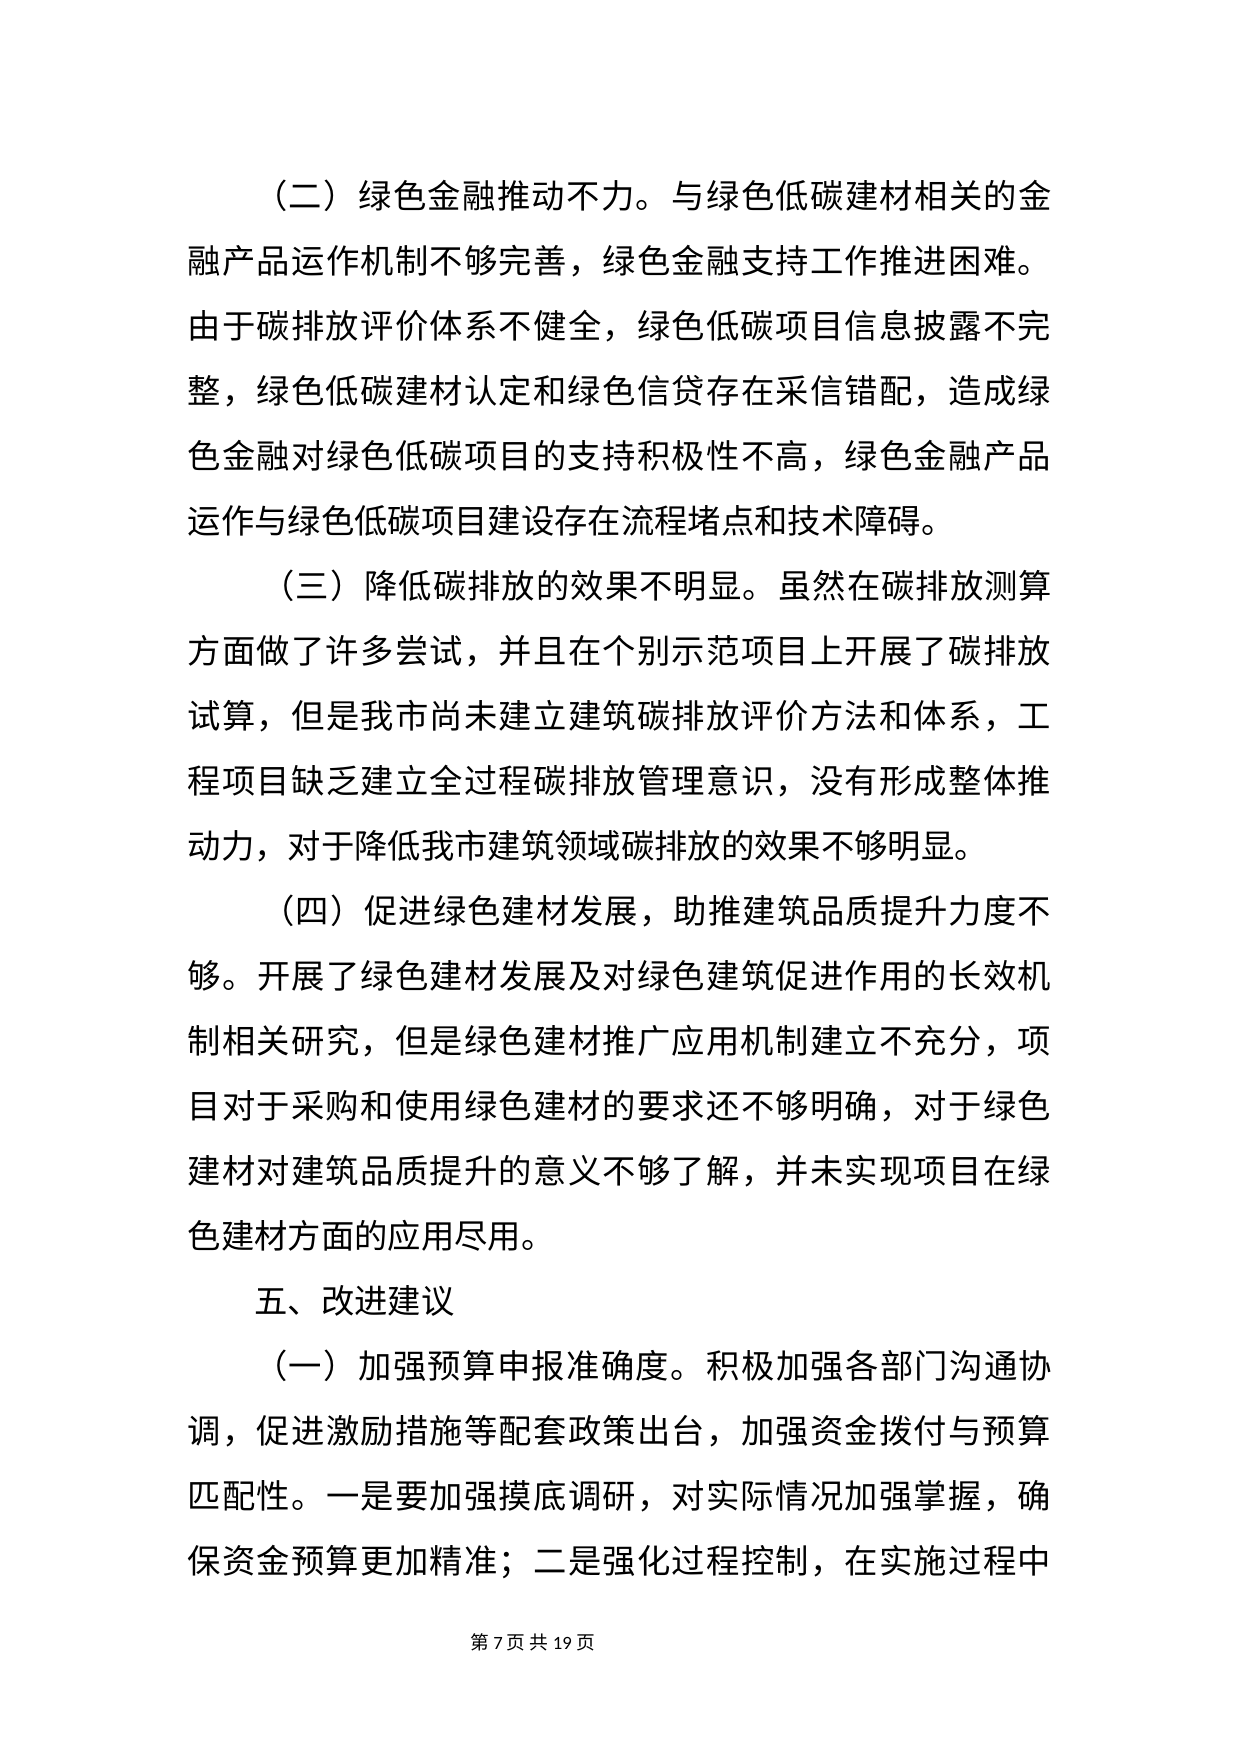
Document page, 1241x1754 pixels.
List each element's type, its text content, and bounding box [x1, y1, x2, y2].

list （二）绿色金融推动不力。与绿色低碳建材相关的金融产品运作机制不够完善，绿色金融支持工作推进困难。由于碳排放评价体系不健全，绿色低碳项目信息披露不完整，绿色低碳建材认定和绿色信贷存在采信错配，造成绿色金融对绿色低碳项目的支持积极性不高，绿色金融产品运作与绿色低碳项目建设存在流程堵点和技术障碍。 [187, 162, 1053, 552]
text 五、改进建议 [187, 1267, 1053, 1332]
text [187, 1332, 1053, 1592]
list （四）促进绿色建材发展，助推建筑品质提升力度不够。开展了绿色建材发展及对绿色建筑促进作用的长效机制相关研究，但是绿色建材推广应用机制建立不充分，项目对于采购和使用绿色建材的要求还不够明确，对于绿色建材对建筑品质提升的意义不够了解，并未实现项目在绿色建材方面的应用尽用。 [187, 877, 1053, 1267]
list （三）降低碳排放的效果不明显。虽然在碳排放测算方面做了许多尝试，并且在个别示范项目上开展了碳排放试算，但是我市尚未建立建筑碳排放评价方法和体系，工程项目缺乏建立全过程碳排放管理意识，没有形成整体推动力，对于降低我市建筑领域碳排放的效果不够明显。 [187, 552, 1053, 877]
